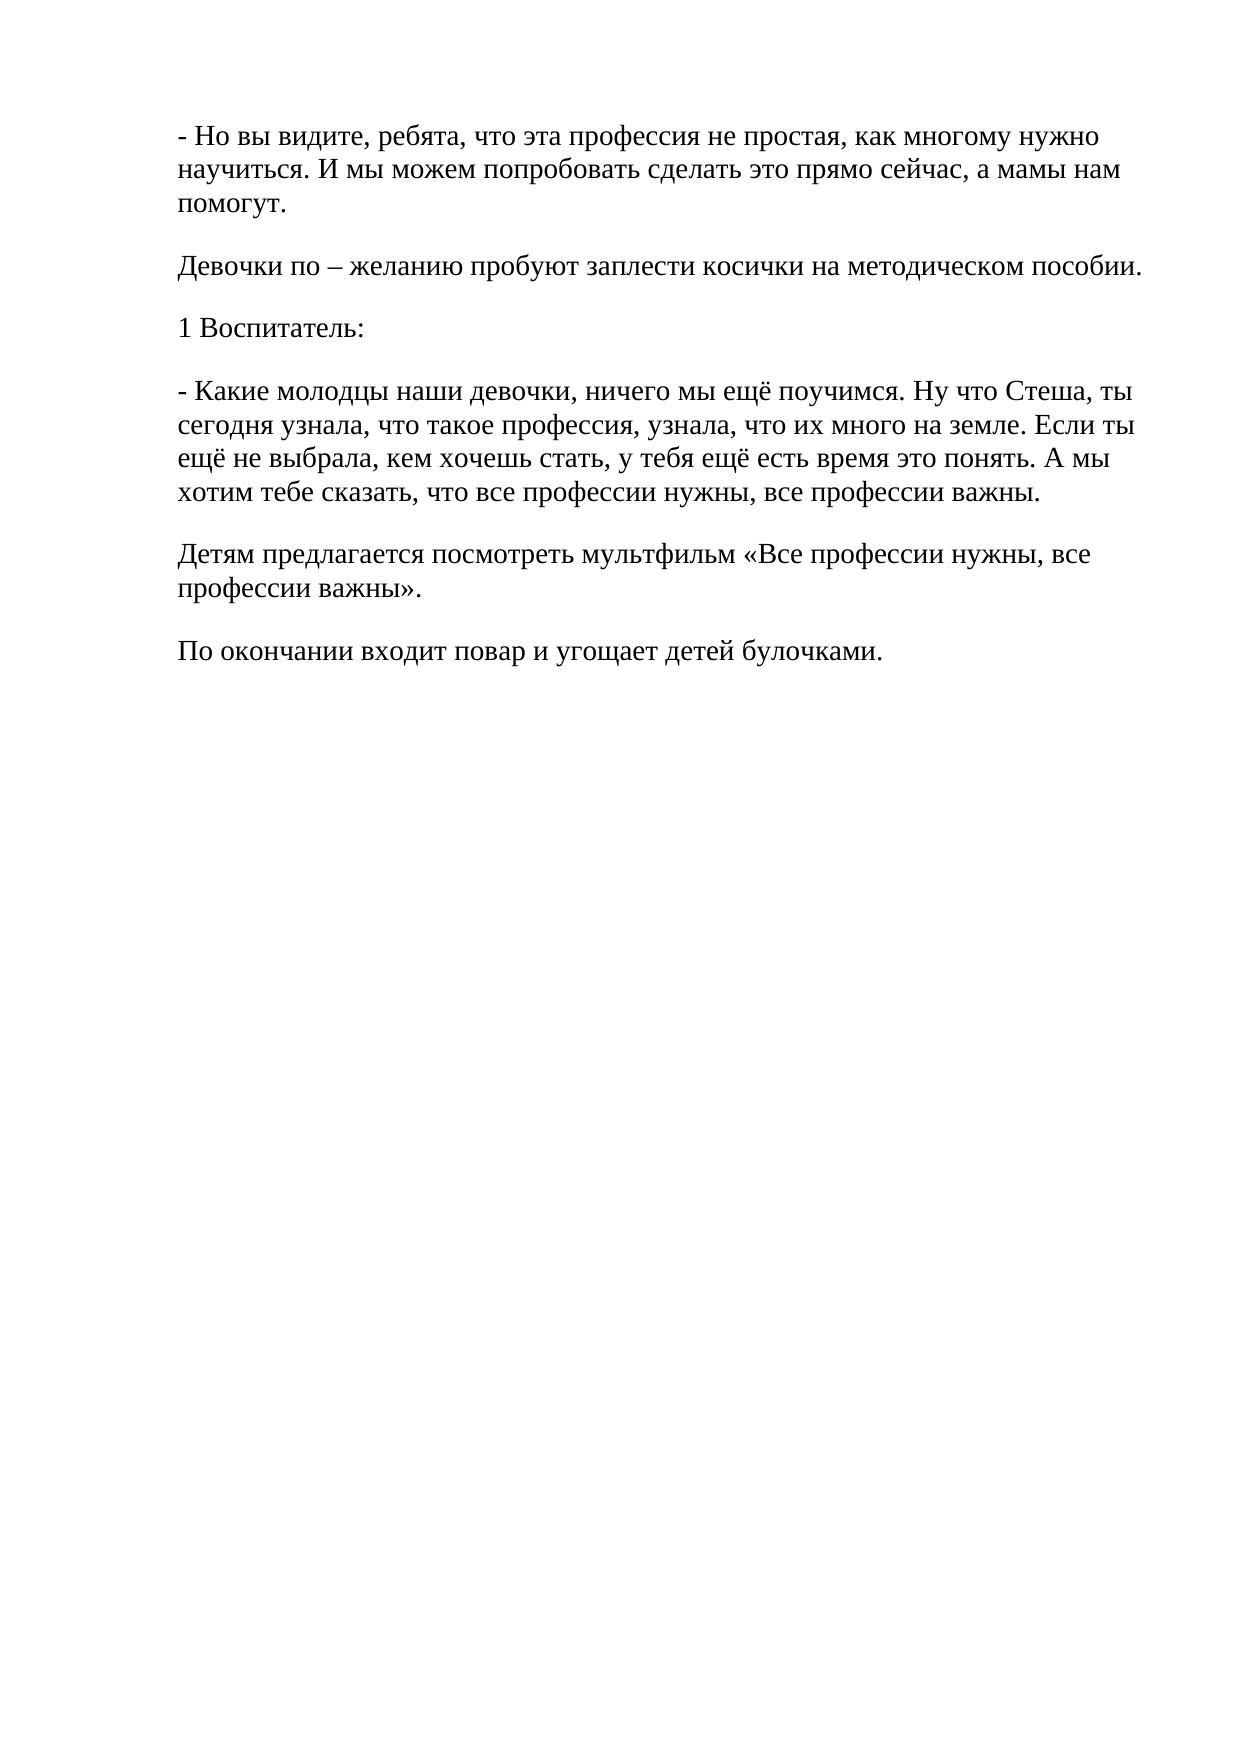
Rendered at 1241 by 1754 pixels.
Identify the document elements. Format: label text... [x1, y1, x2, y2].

text Девочки по – желанию пробуют заплести косички на методическом пособии. [177, 248, 1152, 281]
text - Какие молодцы наши девочки, ничего мы ещё поучимся. Ну что Стеша, ты сегодня узнала, что такое профессия, узнала, что их много на земле. Если ты ещё не выбрала, кем хочешь стать, у тебя ещё есть время это понять. А мы хотим тебе сказать, что все профессии нужны, все профессии важны. [177, 373, 1152, 507]
text - Но вы видите, ребята, что эта профессия не простая, как многому нужно научиться. И мы можем попробовать сделать это прямо сейчас, а мамы нам помогут. [177, 118, 1152, 219]
text По окончании входит повар и угощает детей булочками. [177, 633, 1152, 666]
text 1 Воспитатель: [177, 311, 1152, 344]
text Детям предлагается посмотреть мультфильм «Все профессии нужны, все профессии важны». [177, 537, 1152, 604]
